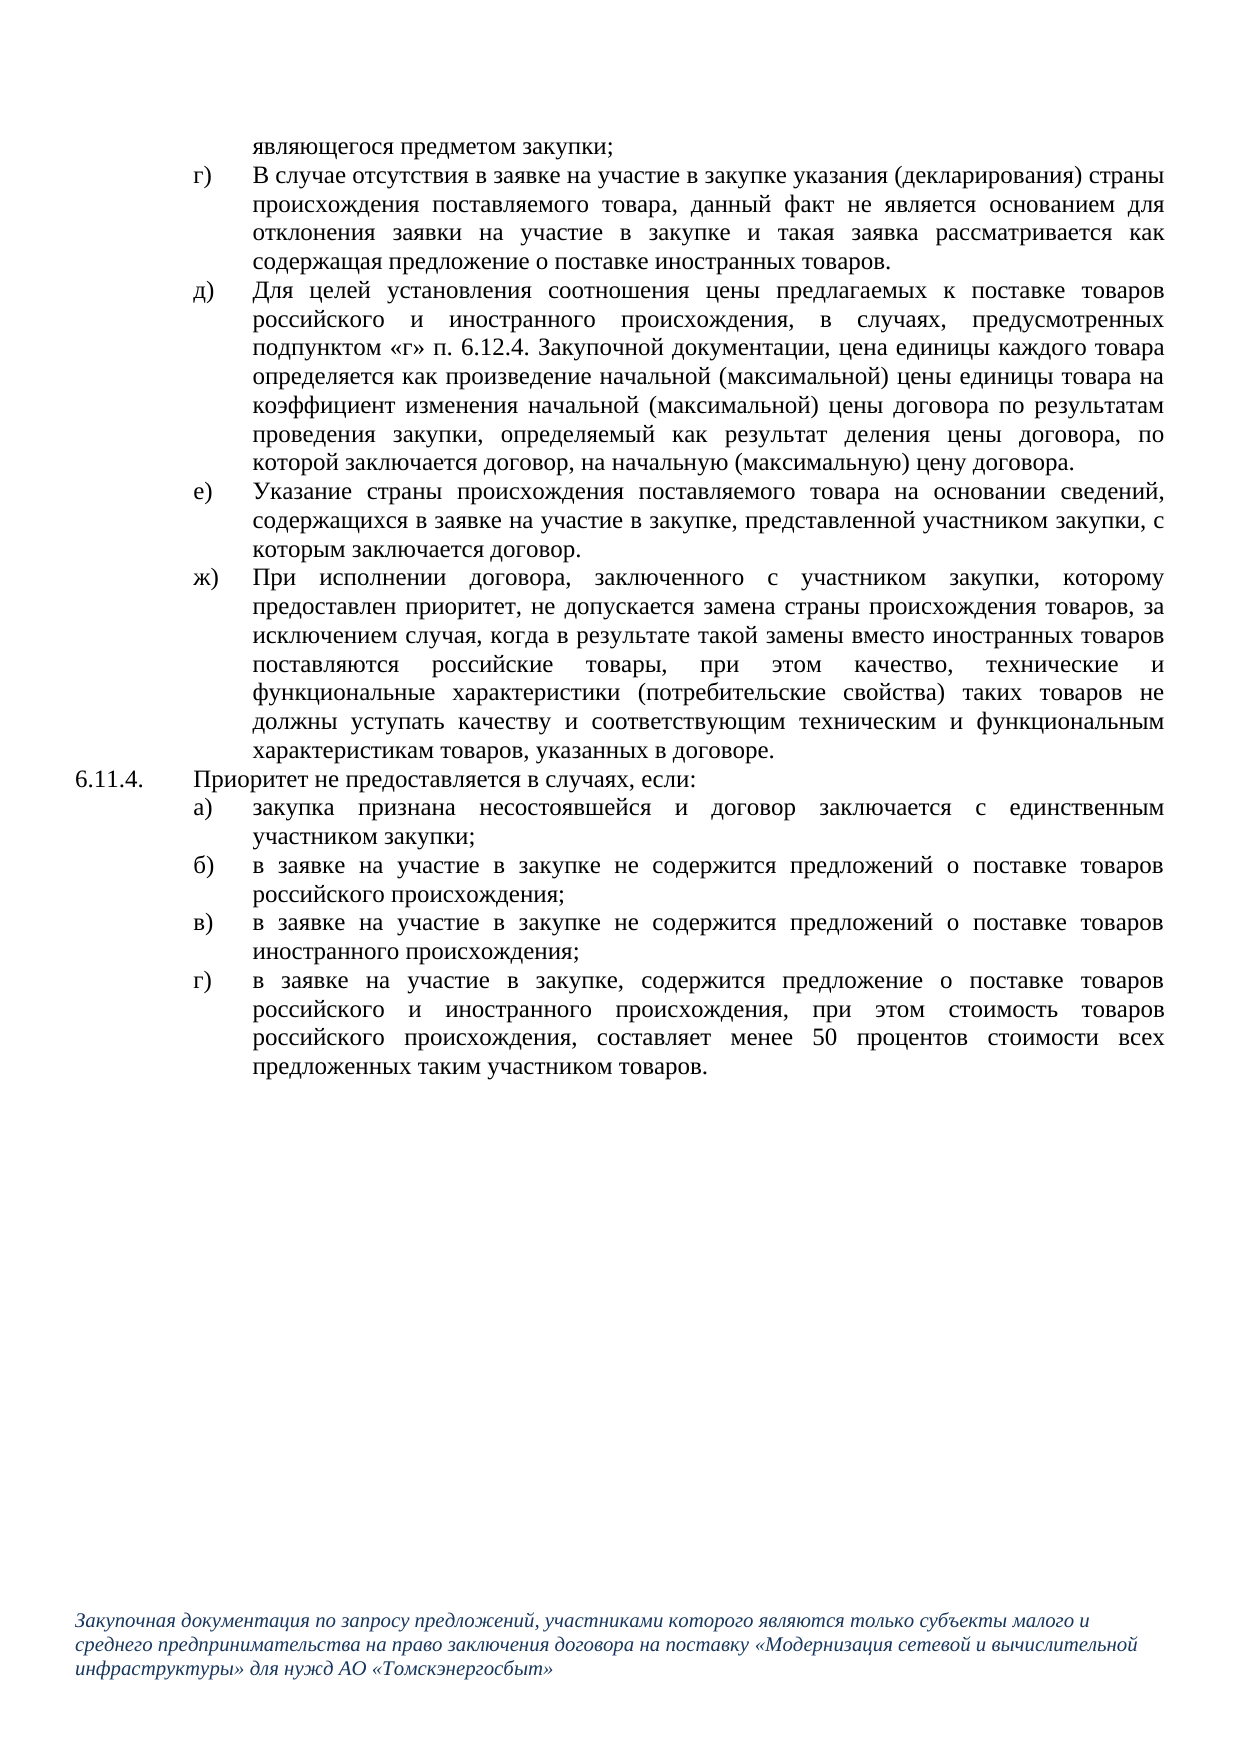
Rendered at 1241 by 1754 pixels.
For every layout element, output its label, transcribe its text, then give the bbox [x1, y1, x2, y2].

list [193, 131, 1165, 160]
list закупка признана несостоявшейся и договор заключается с единственным участником закупки; [193, 792, 1165, 850]
list Указание страны происхождения поставляемого товара на основании сведений, содержащихся в заявке на участие в закупке, представленной участником закупки, с которым заключается договор. [193, 476, 1165, 562]
list Для целей установления соотношения цены предлагаемых к поставке товаров российского и иностранного происхождения, в случаях, предусмотренных подпунктом «г» п. 6.12.4. Закупочной документации, цена единицы каждого товара определяется как произведение начальной (максимальной) цены единицы товара на коэффициент изменения начальной (максимальной) цены договора по результатам проведения закупки, определяемый как результат деления цены договора, по которой заключается договор, на начальную (максимальную) цену договора. [193, 275, 1165, 476]
list в заявке на участие в закупке не содержится предложений о поставке товаров иностранного происхождения; [193, 907, 1165, 965]
list Приоритет не предоставляется в случаях, если: [75, 764, 1165, 792]
list В случае отсутствия в заявке на участие в закупке указания (декларирования) страны происхождения поставляемого товара, данный факт не является основанием для отклонения заявки на участие в закупке и такая заявка рассматривается как содержащая предложение о поставке иностранных товаров. [193, 160, 1165, 275]
list в заявке на участие в закупке, содержится предложение о поставке товаров российского и иностранного происхождения, при этом стоимость товаров российского происхождения, составляет менее 50 процентов стоимости всех предложенных таким участником товаров. [193, 965, 1165, 1080]
list При исполнении договора, заключенного с участником закупки, которому предоставлен приоритет, не допускается замена страны происхождения товаров, за исключением случая, когда в результате такой замены вместо иностранных товаров поставляются российские товары, при этом качество, технические и функциональные характеристики (потребительские свойства) таких товаров не должны уступать качеству и соответствующим техническим и функциональным характеристикам товаров, указанных в договоре. [193, 562, 1165, 764]
list в заявке на участие в закупке не содержится предложений о поставке товаров российского происхождения; [193, 850, 1165, 907]
